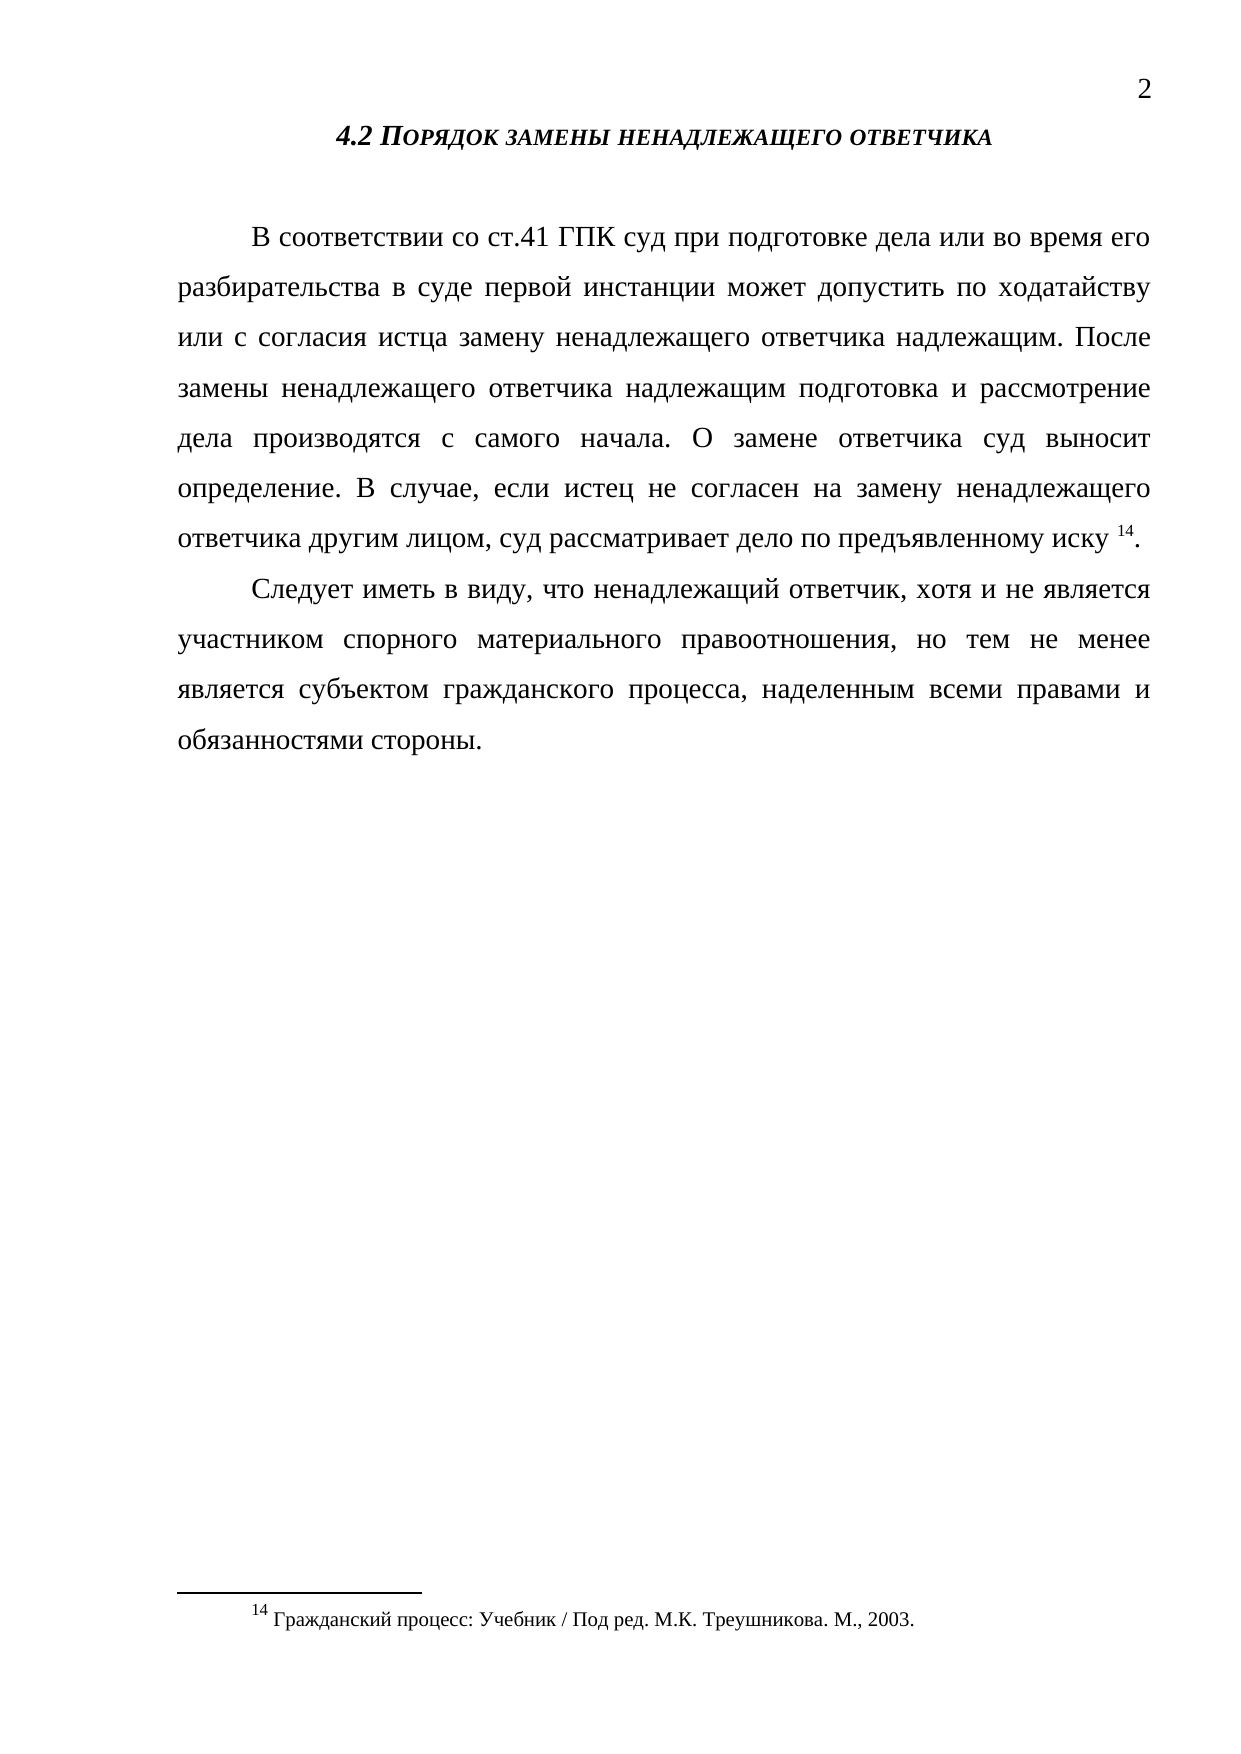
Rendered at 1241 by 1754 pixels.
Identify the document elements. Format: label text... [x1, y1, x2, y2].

text Следует иметь в виду, что ненадлежащий ответчик, хотя и не является участником спорного материального правоотношения, но тем не менее является субъектом гражданского процесса, наделенным всеми правами и обязанностями стороны. [177, 571, 1152, 755]
subtitle 4.2 Порядок замены ненадлежащего ответчика [177, 118, 1152, 152]
text В соответствии со ст.41 ГПК суд при подготовке дела или во время его разбирательства в суде первой инстанции может допустить по ходатайству или с согласия истца замену ненадлежащего ответчика надлежащим. После замены ненадлежащего ответчика надлежащим подготовка и рассмотрение дела производятся с самого начала. О замене ответчика суд выносит определение. В случае, если истец не согласен на замену ненадлежащего ответчика другим лицом, суд рассматривает дело по предъявленному иску . [177, 219, 1152, 554]
